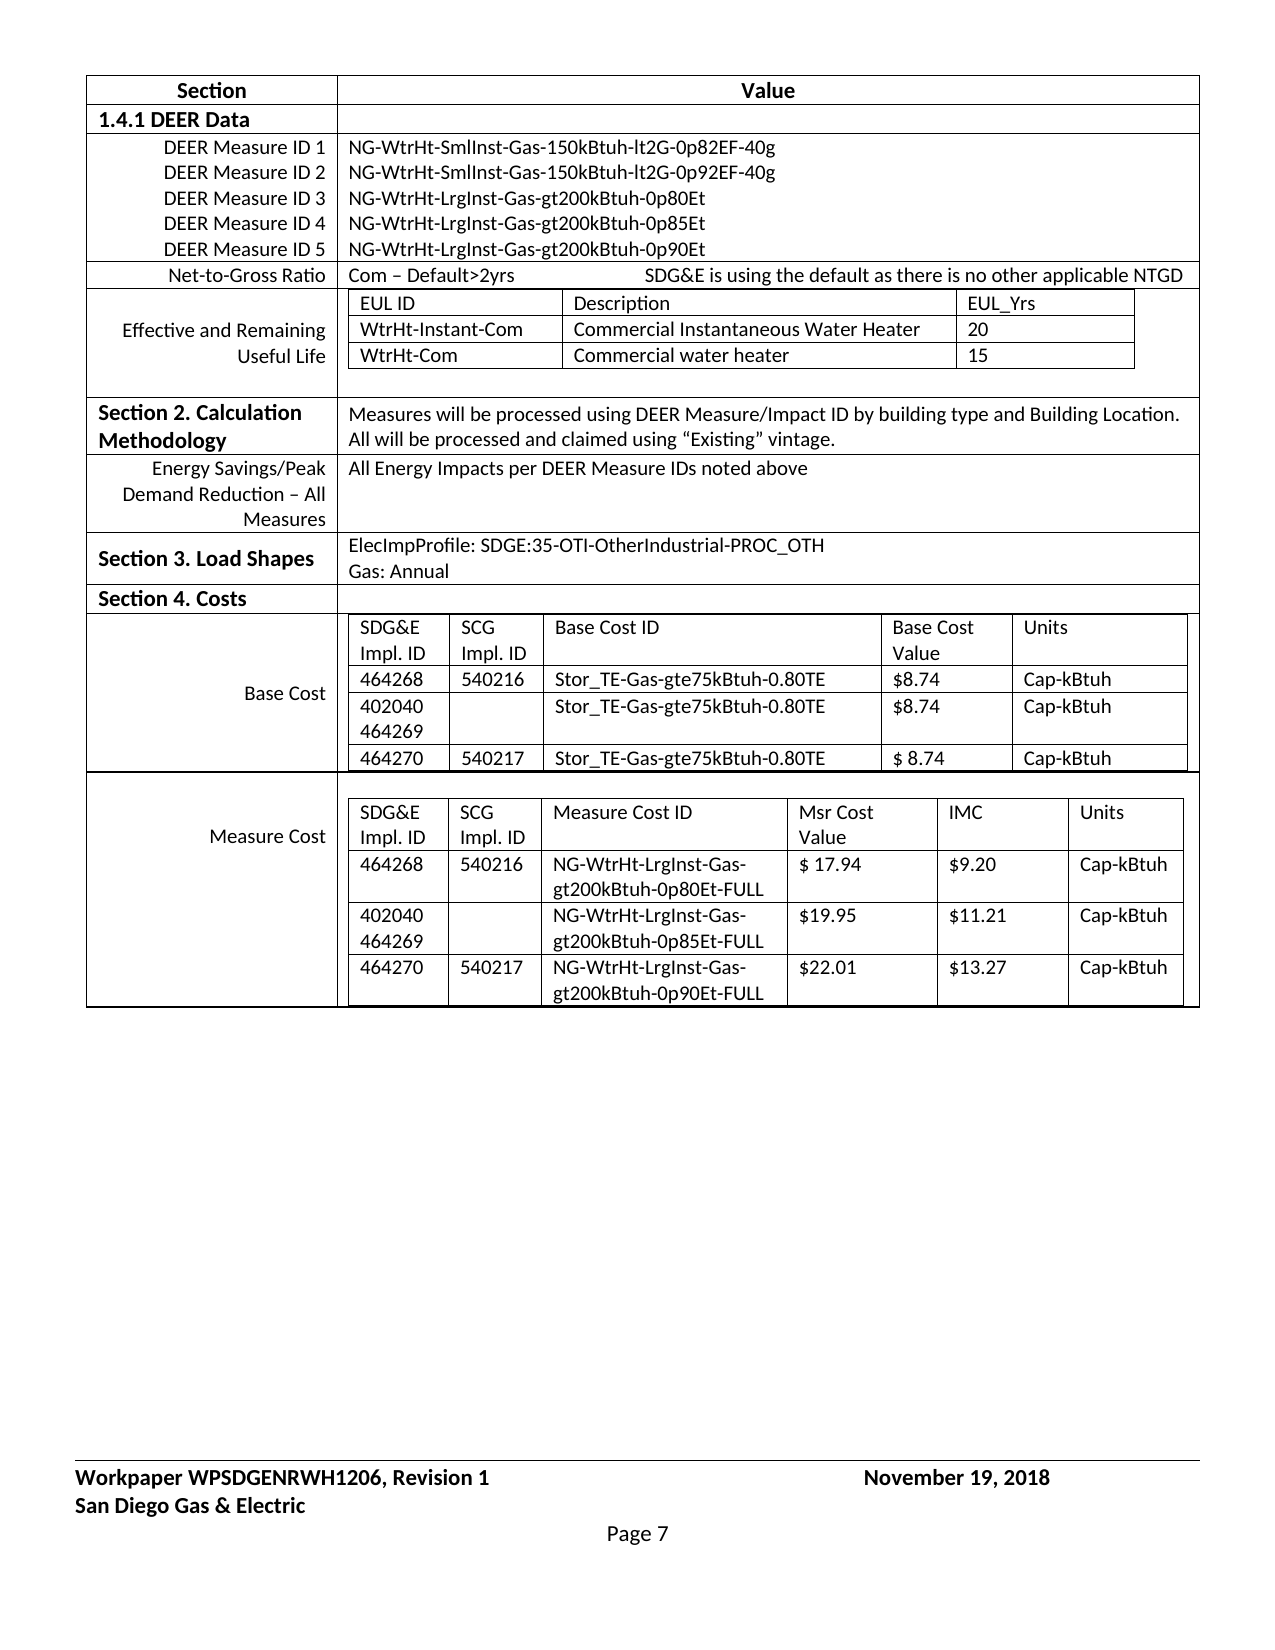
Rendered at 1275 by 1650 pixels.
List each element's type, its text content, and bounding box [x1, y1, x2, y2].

table_cell [338, 773, 1199, 1006]
table_cell NG-WtrHt-SmlInst-Gas-150kBtuh-lt2G-0p82EF-40g NG-WtrHt-SmlInst-Gas-150kBtuh-lt2G-0p92EF-40g NG-WtrHt-LrgInst-Gas-gt200kBtuh-0p80Et NG-WtrHt-LrgInst-Gas-gt200kBtuh-0p85Et NG-WtrHt-LrgInst-Gas-gt200kBtuh-0p90Et [338, 134, 1199, 261]
table_cell [882, 666, 1012, 692]
table_cell Measure Cost [87, 773, 337, 1006]
table_cell [338, 614, 348, 771]
table_cell [1013, 745, 1187, 770]
table_cell [1013, 693, 1187, 744]
table_cell [349, 693, 449, 744]
table_cell All Energy Impacts per DEER Measure IDs noted above [338, 455, 1199, 532]
table_cell [349, 666, 449, 692]
table_cell [349, 745, 449, 770]
table_cell Net-to-Gross Ratio [87, 262, 337, 288]
table_cell [544, 666, 881, 692]
table_header Value [338, 76, 1199, 104]
table_cell ElecImpProfile: SDGE:35-OTI-OtherIndustrial-PROC_OTH Gas: Annual [338, 533, 1199, 583]
table_cell [544, 693, 881, 744]
table_cell Measures will be processed using DEER Measure/Impact ID by building type and Building Location. All will be processed and claimed using “Existing” vintage. [338, 398, 1199, 454]
table_cell [450, 693, 543, 744]
table_cell [544, 745, 881, 770]
table_cell [338, 289, 1199, 397]
table_cell [1013, 615, 1187, 665]
table_cell Section 4. Costs [87, 585, 337, 612]
table_cell [882, 745, 1012, 770]
table_cell Section 2. Calculation Methodology [87, 398, 337, 454]
table_cell [1188, 614, 1199, 771]
table_cell [338, 105, 1199, 133]
table_cell [450, 615, 543, 665]
table_header Section [87, 76, 337, 104]
table_cell 1.4.1 DEER Data [87, 105, 337, 133]
table_cell DEER Measure ID 1 DEER Measure ID 2 DEER Measure ID 3 DEER Measure ID 4 DEER Measure ID 5 [87, 134, 337, 261]
table_cell Section 3. Load Shapes [87, 533, 337, 583]
table_cell Energy Savings/Peak Demand Reduction – All Measures [87, 455, 337, 532]
table_cell [338, 585, 1199, 612]
table_cell [882, 615, 1012, 665]
table_cell Effective and Remaining Useful Life [87, 289, 337, 397]
table_cell [349, 615, 449, 665]
table_cell Base Cost [87, 614, 337, 771]
table_cell [544, 615, 881, 665]
table_cell [1013, 666, 1187, 692]
table_cell [450, 666, 543, 692]
table_cell Com – Default>2yrs SDG&E is using the default as there is no other applicable NTGD [338, 262, 1199, 288]
table_cell [882, 693, 1012, 744]
table_cell [450, 745, 543, 770]
